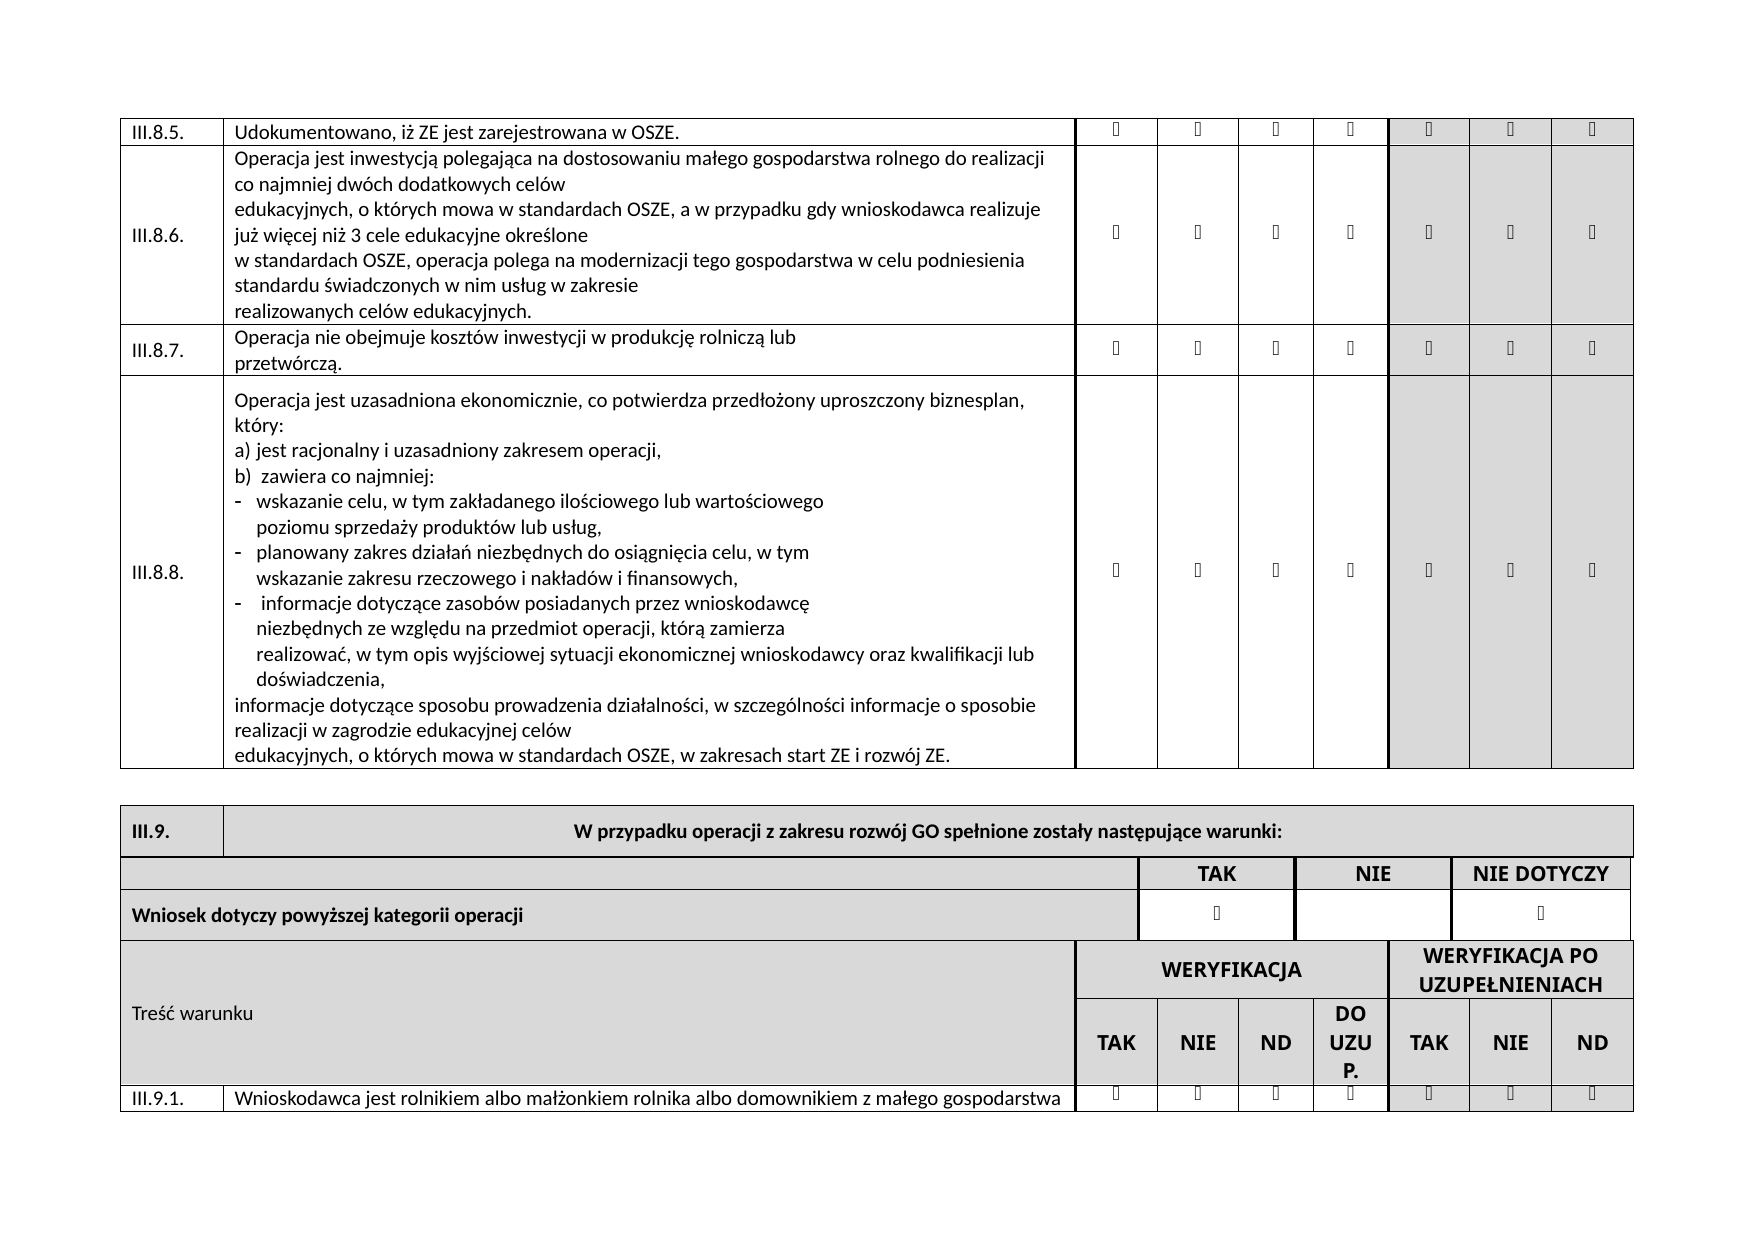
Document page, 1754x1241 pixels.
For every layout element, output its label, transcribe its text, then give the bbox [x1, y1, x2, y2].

table_cell [1314, 325, 1387, 375]
table_cell Udokumentowano, iż ZE jest zarejestrowana w OSZE. [224, 119, 1074, 144]
table_cell NIE [1470, 999, 1551, 1084]
table_cell [1390, 119, 1469, 144]
table_cell [1314, 1086, 1387, 1111]
table_cell NIE [1158, 999, 1238, 1084]
table_cell WERYFIKACJA [1077, 941, 1387, 998]
table_cell NIE [1297, 858, 1450, 889]
table_cell [1314, 146, 1387, 323]
table_cell [1158, 325, 1238, 375]
table_cell [1390, 325, 1469, 375]
table_cell [1077, 1086, 1157, 1111]
table_cell [1140, 890, 1293, 940]
table_cell ND [1239, 999, 1313, 1084]
table_cell [1552, 119, 1633, 144]
table_cell Operacja jest uzasadniona ekonomicznie, co potwierdza przedłożony uproszczony biznesplan, który: jest racjonalny i uzasadniony zakresem operacji, zawiera co najmniej: wskazanie celu, w tym zakładanego ilościowego lub wartościowego poziomu sprzedaży produktów lub usług, planowany zakres działań niezbędnych do osiągnięcia celu, w tym wskazanie zakresu rzeczowego i nakładów i finansowych, informacje dotyczące zasobów posiadanych przez wnioskodawcę niezbędnych ze względu na przedmiot operacji, którą zamierza realizować, w tym opis wyjściowej sytuacji ekonomicznej wnioskodawcy oraz kwalifikacji lub doświadczenia, informacje dotyczące sposobu prowadzenia działalności, w szczególności informacje o sposobie realizacji w zagrodzie edukacyjnej celów edukacyjnych, o których mowa w standardach OSZE, w zakresach start ZE i rozwój ZE. [224, 376, 1074, 768]
table_cell ND [1552, 999, 1633, 1084]
table_cell [1453, 890, 1630, 940]
table_cell [1390, 146, 1469, 323]
table_cell [1077, 325, 1157, 375]
table_cell [1470, 119, 1551, 144]
table_cell [1158, 146, 1238, 323]
table_cell [1239, 1086, 1313, 1111]
table_cell TAK [1077, 999, 1157, 1084]
table_cell [1470, 146, 1551, 323]
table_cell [224, 1086, 1074, 1111]
table_cell WERYFIKACJA PO UZUPEŁNIENIACH [1390, 941, 1633, 998]
table_cell [1552, 325, 1633, 375]
table_cell [1314, 376, 1387, 768]
table_cell [1470, 376, 1551, 768]
table_cell III.9.1. [121, 1086, 223, 1111]
table_cell [1314, 119, 1387, 144]
table_cell Operacja nie obejmuje kosztów inwestycji w produkcję rolniczą lub przetwórczą. [224, 325, 1074, 375]
table_cell [1239, 146, 1313, 323]
table_cell [1077, 376, 1157, 768]
table_cell [1239, 325, 1313, 375]
table_cell [1297, 890, 1450, 940]
table_cell III.8.5. [121, 119, 223, 144]
table_cell III.8.8. [121, 376, 223, 768]
table_cell III.8.7. [121, 325, 223, 375]
table_cell [121, 858, 1137, 889]
table_cell Wniosek dotyczy powyższej kategorii operacji [121, 890, 1137, 940]
table_cell [1470, 1086, 1551, 1111]
table_cell [1239, 376, 1313, 768]
table_cell Operacja jest inwestycją polegająca na dostosowaniu małego gospodarstwa rolnego do realizacji co najmniej dwóch dodatkowych celów edukacyjnych, o których mowa w standardach OSZE, a w przypadku gdy wnioskodawca realizuje już więcej niż 3 cele edukacyjne określone w standardach OSZE, operacja polega na modernizacji tego gospodarstwa w celu podniesienia standardu świadczonych w nim usług w zakresie realizowanych celów edukacyjnych. [224, 146, 1074, 323]
table_cell [1077, 119, 1157, 144]
table_cell [1390, 1086, 1469, 1111]
table_header III.9. [121, 806, 223, 856]
table_cell [1158, 119, 1238, 144]
table_cell TAK [1140, 858, 1293, 889]
table_cell TAK [1390, 999, 1469, 1084]
table_cell [1158, 376, 1238, 768]
table_cell [1470, 325, 1551, 375]
table_header W przypadku operacji z zakresu rozwój GO spełnione zostały następujące warunki: [224, 806, 1633, 856]
table_cell [1552, 1086, 1633, 1111]
table_cell [1239, 119, 1313, 144]
table_cell [1077, 146, 1157, 323]
table_cell NIE DOTYCZY [1453, 858, 1630, 889]
table_cell [1552, 376, 1633, 768]
table_cell [1158, 1086, 1238, 1111]
table_cell Treść warunku [121, 941, 1074, 1084]
table_cell [1390, 376, 1469, 768]
table_cell III.8.6. [121, 146, 223, 323]
table_cell DO UZUP. [1314, 999, 1387, 1084]
table_cell [1552, 146, 1633, 323]
